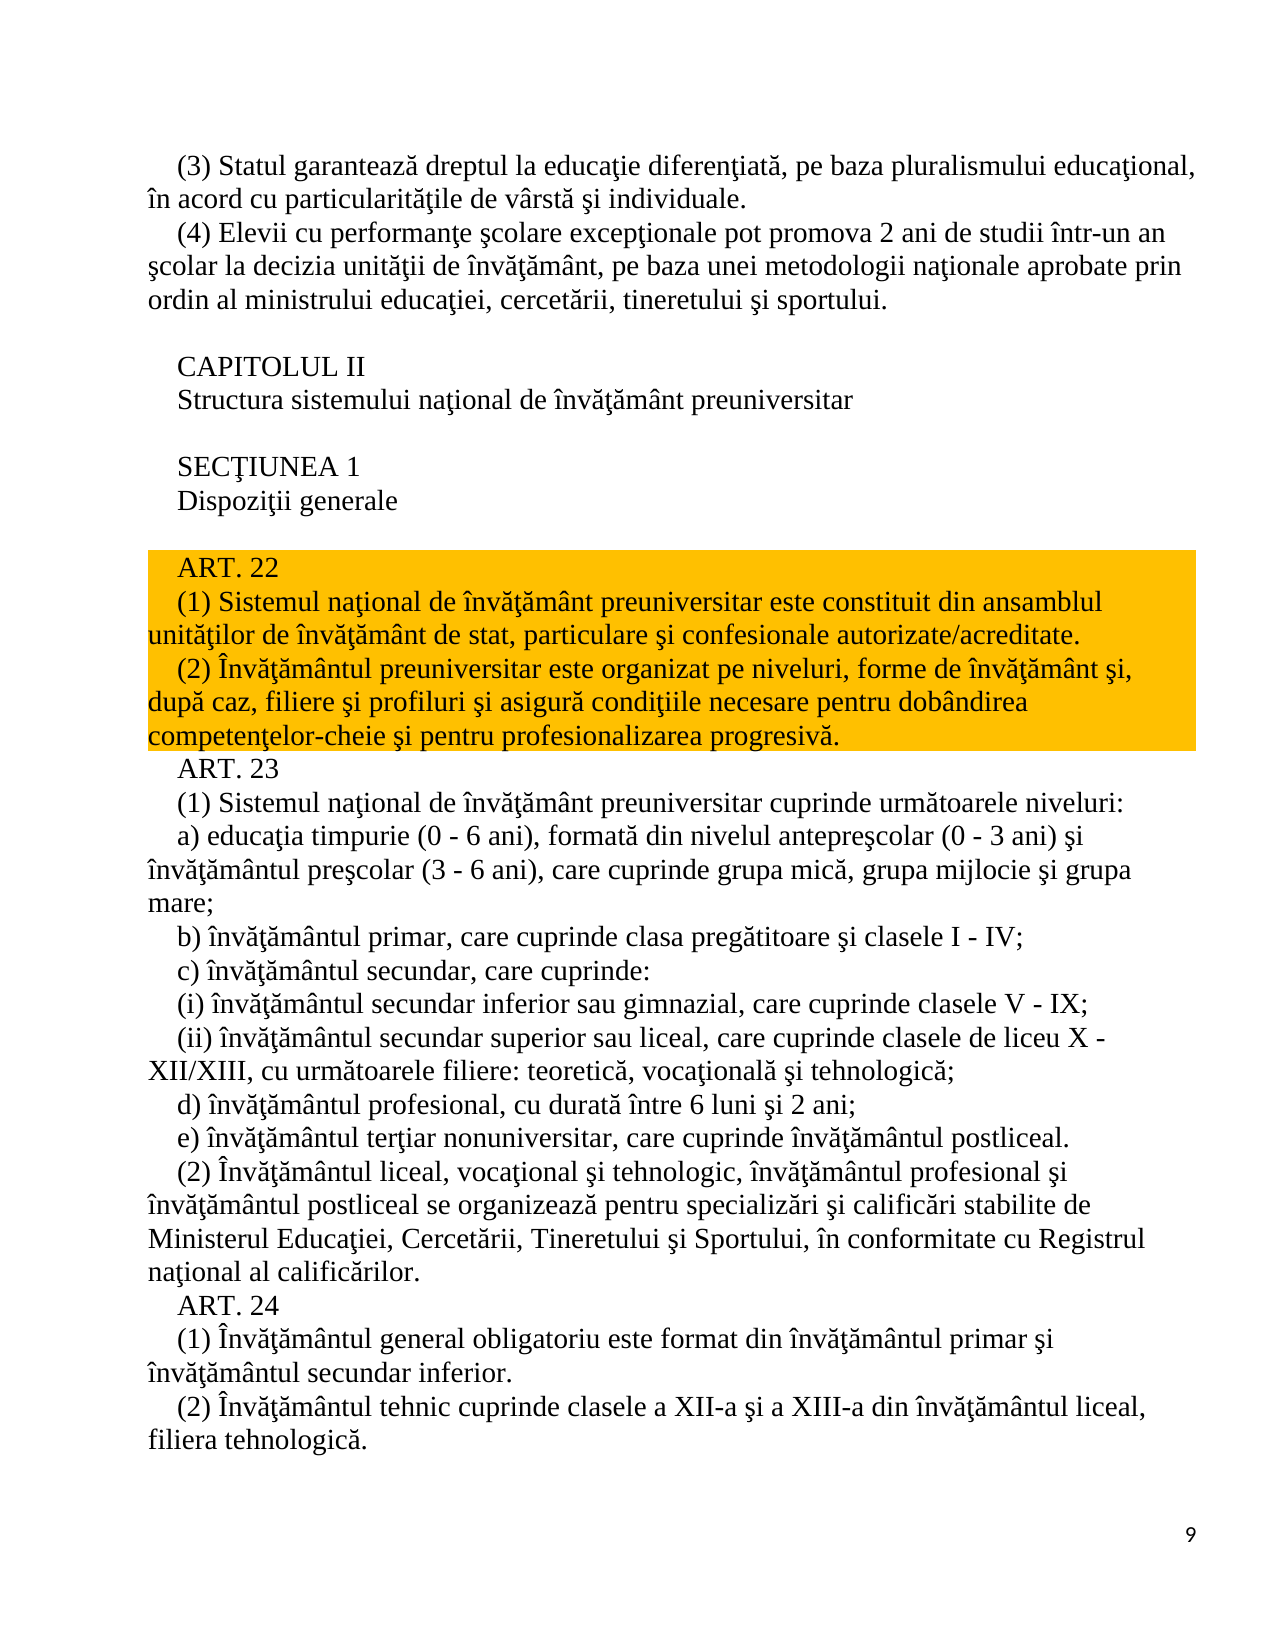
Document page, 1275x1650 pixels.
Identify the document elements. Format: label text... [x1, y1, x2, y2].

text SECŢIUNEA 1 [148, 449, 1196, 483]
text d) învăţământul profesional, cu durată între 6 luni şi 2 ani; [148, 1087, 1196, 1120]
text c) învăţământul secundar, care cuprinde: [148, 953, 1196, 986]
text (2) Învăţământul preuniversitar este organizat pe niveluri, forme de învăţământ şi, după caz, filiere şi profiluri şi asigură condiţiile necesare pentru dobândirea competenţelor-cheie şi pentru profesionalizarea progresivă. [148, 651, 1196, 751]
text b) învăţământul primar, care cuprinde clasa pregătitoare şi clasele I - IV; [148, 919, 1196, 953]
text (4) Elevii cu performanţe şcolare excepţionale pot promova 2 ani de studii într-un an şcolar la decizia unităţii de învăţământ, pe baza unei metodologii naţionale aprobate prin ordin al ministrului educaţiei, cercetării, tineretului şi sportului. [148, 215, 1196, 315]
text e) învăţământul terţiar nonuniversitar, care cuprinde învăţământul postliceal. [148, 1120, 1196, 1154]
text (ii) învăţământul secundar superior sau liceal, care cuprinde clasele de liceu X - XII/XIII, cu următoarele filiere: teoretică, vocaţională şi tehnologică; [148, 1020, 1196, 1087]
text Dispoziţii generale [148, 483, 1196, 517]
text CAPITOLUL II [148, 349, 1196, 382]
text (1) Sistemul naţional de învăţământ preuniversitar este constituit din ansamblul unităţilor de învăţământ de stat, particulare şi confesionale autorizate/acreditate. [148, 584, 1196, 651]
text a) educaţia timpurie (0 - 6 ani), formată din nivelul antepreşcolar (0 - 3 ani) şi învăţământul preşcolar (3 - 6 ani), care cuprinde grupa mică, grupa mijlocie şi grupa mare; [148, 818, 1196, 919]
text (1) Învăţământul general obligatoriu este format din învăţământul primar şi învăţământul secundar inferior. [148, 1322, 1196, 1389]
text ART. 24 [148, 1288, 1196, 1322]
text (2) Învăţământul liceal, vocaţional şi tehnologic, învăţământul profesional şi învăţământul postliceal se organizează pentru specializări şi calificări stabilite de Ministerul Educaţiei, Cercetării, Tineretului şi Sportului, în conformitate cu Registrul naţional al calificărilor. [148, 1154, 1196, 1288]
text (1) Sistemul naţional de învăţământ preuniversitar cuprinde următoarele niveluri: [148, 785, 1196, 818]
text (3) Statul garantează dreptul la educaţie diferenţiată, pe baza pluralismului educaţional, în acord cu particularităţile de vârstă şi individuale. [148, 148, 1196, 215]
text ART. 22 [148, 550, 1196, 584]
text (i) învăţământul secundar inferior sau gimnazial, care cuprinde clasele V - IX; [148, 986, 1196, 1020]
text Structura sistemului naţional de învăţământ preuniversitar [148, 382, 1196, 416]
text ART. 23 [148, 751, 1196, 785]
text (2) Învăţământul tehnic cuprinde clasele a XII-a şi a XIII-a din învăţământul liceal, filiera tehnologică. [148, 1389, 1196, 1456]
